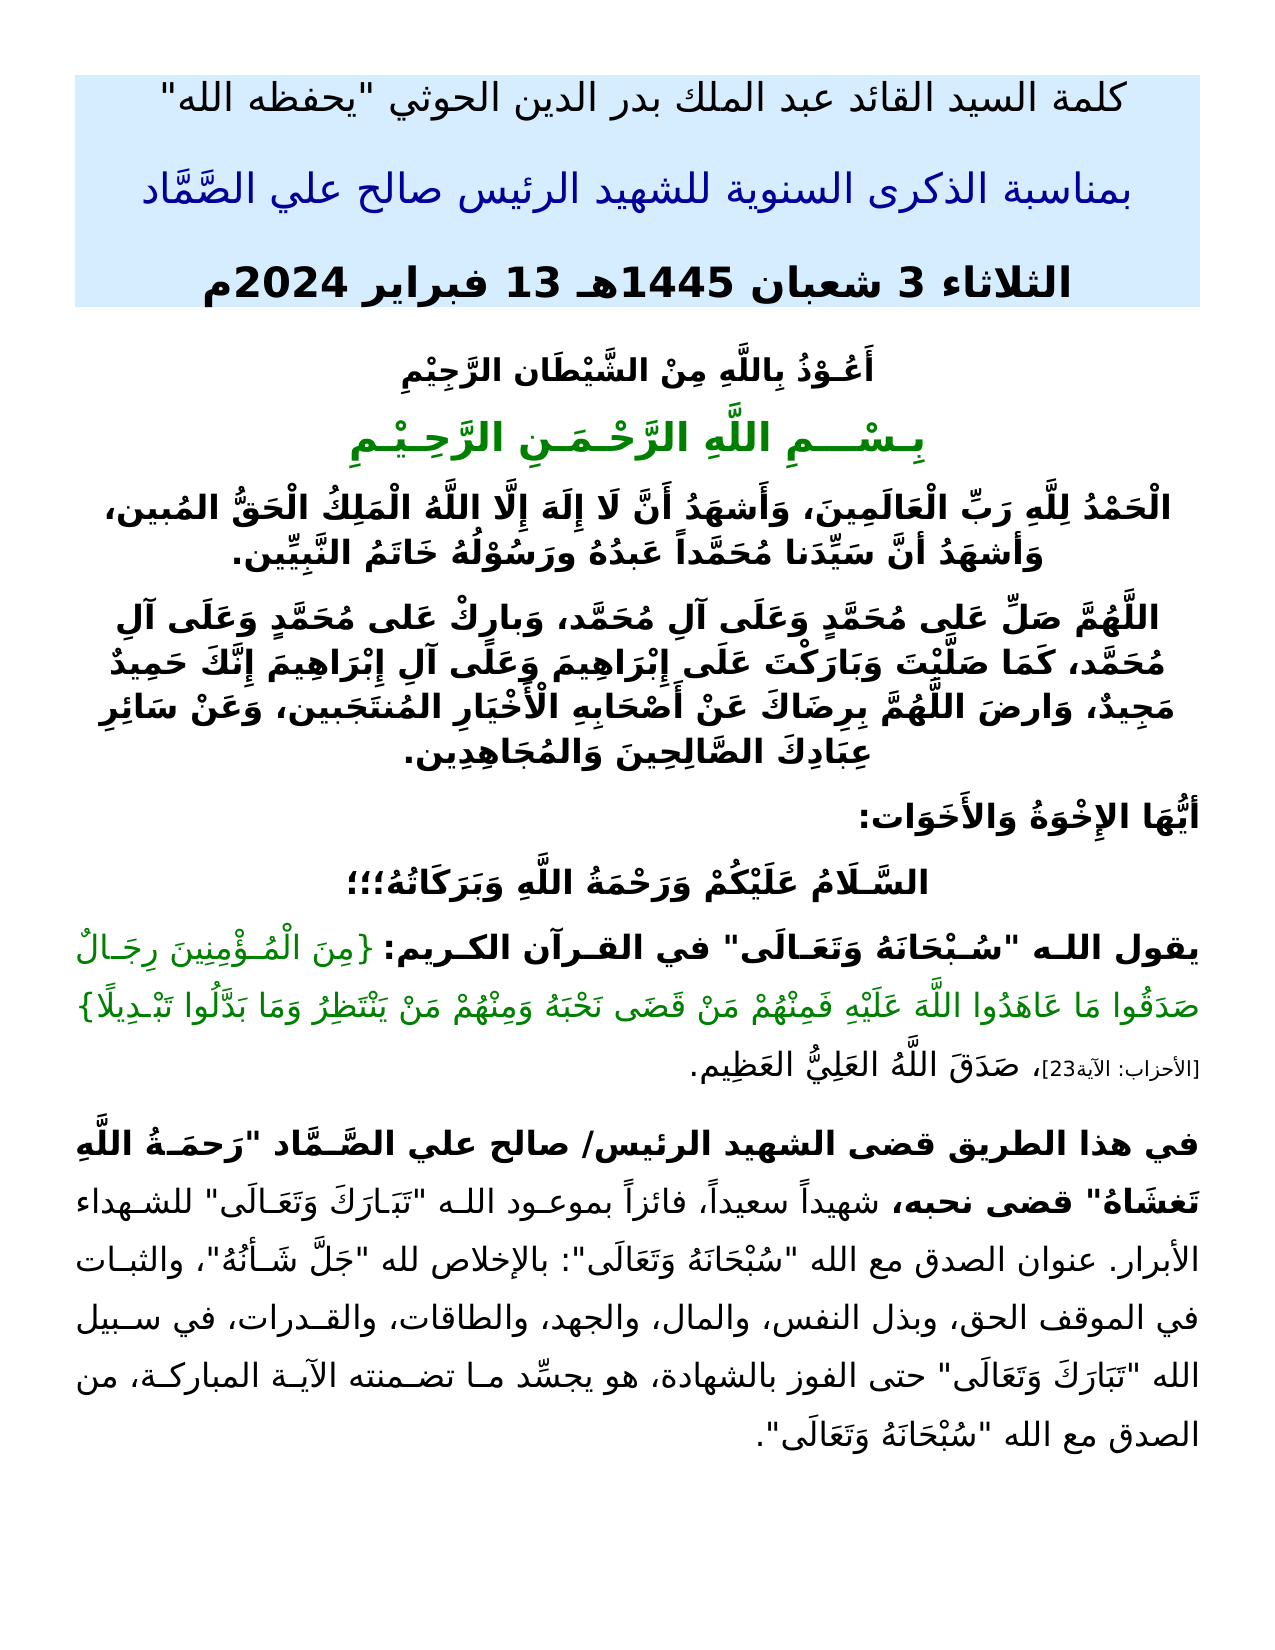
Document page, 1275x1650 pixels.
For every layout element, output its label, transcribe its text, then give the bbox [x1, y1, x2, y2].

text بِـسْـــمِ اللَّهِ الرَّحْـمَـنِ الرَّحِـيْـمِ [75, 415, 1200, 461]
text الثلاثاء 3 شعبان 1445هـ 13 فبراير 2024م [75, 258, 1200, 307]
text بمناسبة الذكرى السنوية للشهيد الرئيس صالح علي الصَّمَّاد [75, 165, 1200, 213]
text السَّـلَامُ عَلَيْكُمْ وَرَحْمَةُ اللَّهِ وَبَرَكَاتُهُ؛؛؛ [75, 863, 1200, 902]
text يقول الله "سُبْحَانَهُ وَتَعَالَى" في القرآن الكريم: {مِنَ الْمُؤْمِنِينَ رِجَالٌ صَدَقُوا مَا عَاهَدُوا اللَّهَ عَلَيْهِ فَمِنْهُمْ مَنْ قَضَى نَحْبَهُ وَمِنْهُمْ مَنْ يَنْتَظِرُ وَمَا بَدَّلُوا تَبْدِيلًا}[الأحزاب: الآية23]، صَدَقَ اللَّهُ العَلِيُّ العَظِيم. [75, 928, 1200, 1084]
text كلمة السيد القائد عبد الملك بدر الدين الحوثي "يحفظه الله" [75, 75, 1200, 121]
text أَعُـوْذُ بِاللَّهِ مِنْ الشَّيْطَان الرَّجِيْمِ [75, 352, 1200, 388]
text الْحَمْدُ لِلَّهِ رَبِّ الْعَالَمِينَ، وَأَشهَدُ أَنَّ لَا إِلَهَ إِلَّا اللَّهُ الْمَلِكُ الْحَقُّ المُبين، وَأشهَدُ أنَّ سَيِّدَنا مُحَمَّداً عَبدُهُ ورَسُوْلُهُ خَاتَمُ النَّبِيِّين. [75, 488, 1200, 572]
text في هذا الطريق قضى الشهيد الرئيس/ صالح علي الصَّمَّاد "رَحمَةُ اللَّهِ تَغشَاهُ" قضى نحبه، شهيداً سعيداً، فائزاً بموعود الله "تَبَارَكَ وَتَعَالَى" للشهداء الأبرار. عنوان الصدق مع الله "سُبْحَانَهُ وَتَعَالَى": بالإخلاص لله "جَلَّ شَأنُهُ"، والثبات في الموقف الحق، وبذل النفس، والمال، والجهد، والطاقات، والقدرات، في سبيل الله "تَبَارَكَ وَتَعَالَى" حتى الفوز بالشهادة، هو يجسِّد ما تضمنته الآية المباركة، من الصدق مع الله "سُبْحَانَهُ وَتَعَالَى". [75, 1124, 1200, 1454]
text اللَّهُمَّ صَلِّ عَلى مُحَمَّدٍ وَعَلَى آلِ مُحَمَّد، وَبارِكْ عَلى مُحَمَّدٍ وَعَلَى آلِ مُحَمَّد، كَمَا صَلَّيْتَ وَبَارَكْتَ عَلَى إِبْرَاهِيمَ وَعَلَى آلِ إِبْرَاهِيمَ إِنَّكَ حَمِيدٌ مَجِيدٌ، وَارضَ اللَّهُمَّ بِرِضَاكَ عَنْ أَصْحَابِهِ الْأَخْيَارِ المُنتَجَبين، وَعَنْ سَائِرِ عِبَادِكَ الصَّالِحِينَ وَالمُجَاهِدِين. [75, 598, 1200, 771]
text أيُّهَا الإِخْوَةُ وَالأَخَوَات: [75, 798, 1200, 837]
